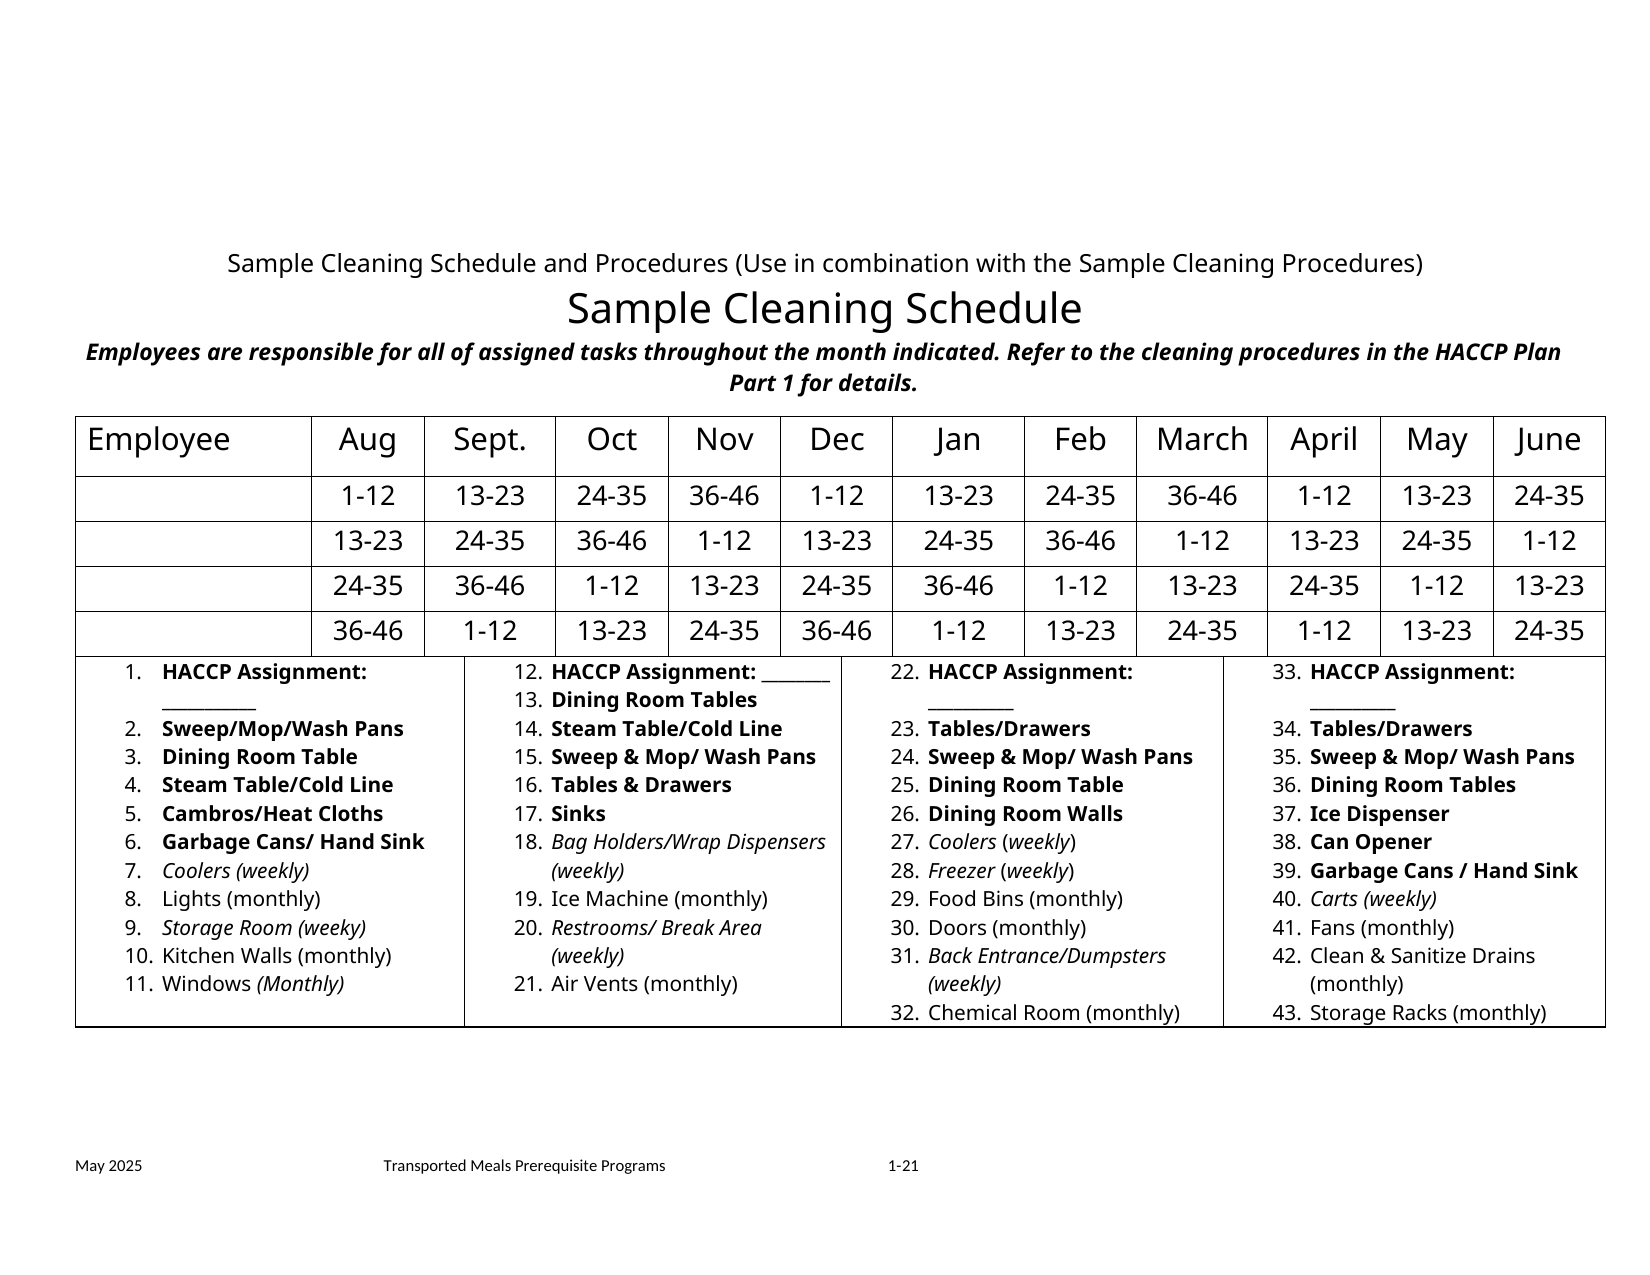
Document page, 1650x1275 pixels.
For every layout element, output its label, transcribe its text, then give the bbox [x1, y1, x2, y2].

table_cell 13-23 [893, 477, 1024, 521]
table_cell 24-35 [312, 567, 424, 611]
text Sample Cleaning Schedule and Procedures (Use in combination with the Sample Cleaning Procedures) [75, 245, 1575, 279]
table_cell 24-35 [669, 612, 780, 656]
table_cell 13-23 [556, 612, 668, 656]
table_cell 24-35 [1494, 477, 1605, 521]
table_cell [76, 612, 311, 656]
table_cell 24-35 [1268, 567, 1380, 611]
table_header Nov [669, 417, 780, 476]
table_header May [1381, 417, 1493, 476]
table_cell 1-12 [1494, 522, 1605, 566]
table_cell 13-23 [1268, 522, 1380, 566]
table_cell 1-12 [1025, 567, 1136, 611]
table_cell HACCP Assignment: __________ Tables/Drawers Sweep & Mop/ Wash Pans Dining Room Table Dining Room Walls Coolers (weekly) Freezer (weekly) Food Bins (monthly) Doors (monthly) Back Entrance/Dumpsters (weekly) Chemical Room (monthly) [842, 657, 1223, 1026]
table_cell 1-12 [312, 477, 424, 521]
table_cell 36-46 [893, 567, 1024, 611]
table_cell 36-46 [312, 612, 424, 656]
table_cell 24-35 [781, 567, 892, 611]
table_cell 1-12 [1137, 522, 1267, 566]
table_cell 24-35 [1381, 522, 1493, 566]
table_header Aug [312, 417, 424, 476]
table_header April [1268, 417, 1380, 476]
table_cell 1-12 [893, 612, 1024, 656]
table_cell HACCP Assignment: ________ Dining Room Tables Steam Table/Cold Line Sweep & Mop/ Wash Pans Tables & Drawers Sinks Bag Holders/Wrap Dispensers (weekly) Ice Machine (monthly) Restrooms/ Break Area (weekly) Air Vents (monthly) [465, 657, 841, 1026]
table_cell 24-35 [556, 477, 668, 521]
table_cell 13-23 [1025, 612, 1136, 656]
table_cell [76, 477, 311, 521]
table_cell 13-23 [312, 522, 424, 566]
table_cell 36-46 [1137, 477, 1267, 521]
table_cell 36-46 [556, 522, 668, 566]
table_header March [1137, 417, 1267, 476]
table_cell 24-35 [1025, 477, 1136, 521]
table_cell 13-23 [1381, 612, 1493, 656]
table_cell 36-46 [1025, 522, 1136, 566]
table_cell 1-12 [1381, 567, 1493, 611]
table_header Jan [893, 417, 1024, 476]
table_cell 13-23 [781, 522, 892, 566]
table_cell 1-12 [425, 612, 555, 656]
table_cell 1-12 [1268, 477, 1380, 521]
table_header Sept. [425, 417, 555, 476]
table_cell 1-12 [556, 567, 668, 611]
table_cell [76, 522, 311, 566]
table_cell 13-23 [425, 477, 555, 521]
table_header June [1494, 417, 1605, 476]
text Employees are responsible for all of assigned tasks throughout the month indicated. Refer to the cleaning procedures in the HACCP Plan Part 1 for details. [75, 336, 1575, 399]
table_cell HACCP Assignment: ___________ Sweep/Mop/Wash Pans Dining Room Table Steam Table/Cold Line Cambros/Heat Cloths Garbage Cans/ Hand Sink Coolers (weekly) Lights (monthly) Storage Room (weeky) Kitchen Walls (monthly) Windows (Monthly) [76, 657, 464, 1026]
table_cell 36-46 [669, 477, 780, 521]
table_header Dec [781, 417, 892, 476]
table_cell [76, 567, 311, 611]
table_cell 24-35 [893, 522, 1024, 566]
table_cell 36-46 [425, 567, 555, 611]
table_cell 13-23 [1381, 477, 1493, 521]
table_cell 1-12 [1268, 612, 1380, 656]
table_header Feb [1025, 417, 1136, 476]
table_cell 24-35 [1494, 612, 1605, 656]
table_cell 13-23 [669, 567, 780, 611]
table_cell HACCP Assignment: __________ Tables/Drawers Sweep & Mop/ Wash Pans Dining Room Tables Ice Dispenser Can Opener Garbage Cans / Hand Sink Carts (weekly) Fans (monthly) Clean & Sanitize Drains (monthly) Storage Racks (monthly) [1224, 657, 1605, 1026]
table_cell 1-12 [669, 522, 780, 566]
table_header Oct [556, 417, 668, 476]
table_cell 13-23 [1137, 567, 1267, 611]
text Sample Cleaning Schedule [75, 279, 1575, 336]
table_cell 36-46 [781, 612, 892, 656]
table_header Employee [76, 417, 311, 476]
table_cell 24-35 [425, 522, 555, 566]
table_cell 1-12 [781, 477, 892, 521]
table_cell 24-35 [1137, 612, 1267, 656]
table_cell 13-23 [1494, 567, 1605, 611]
